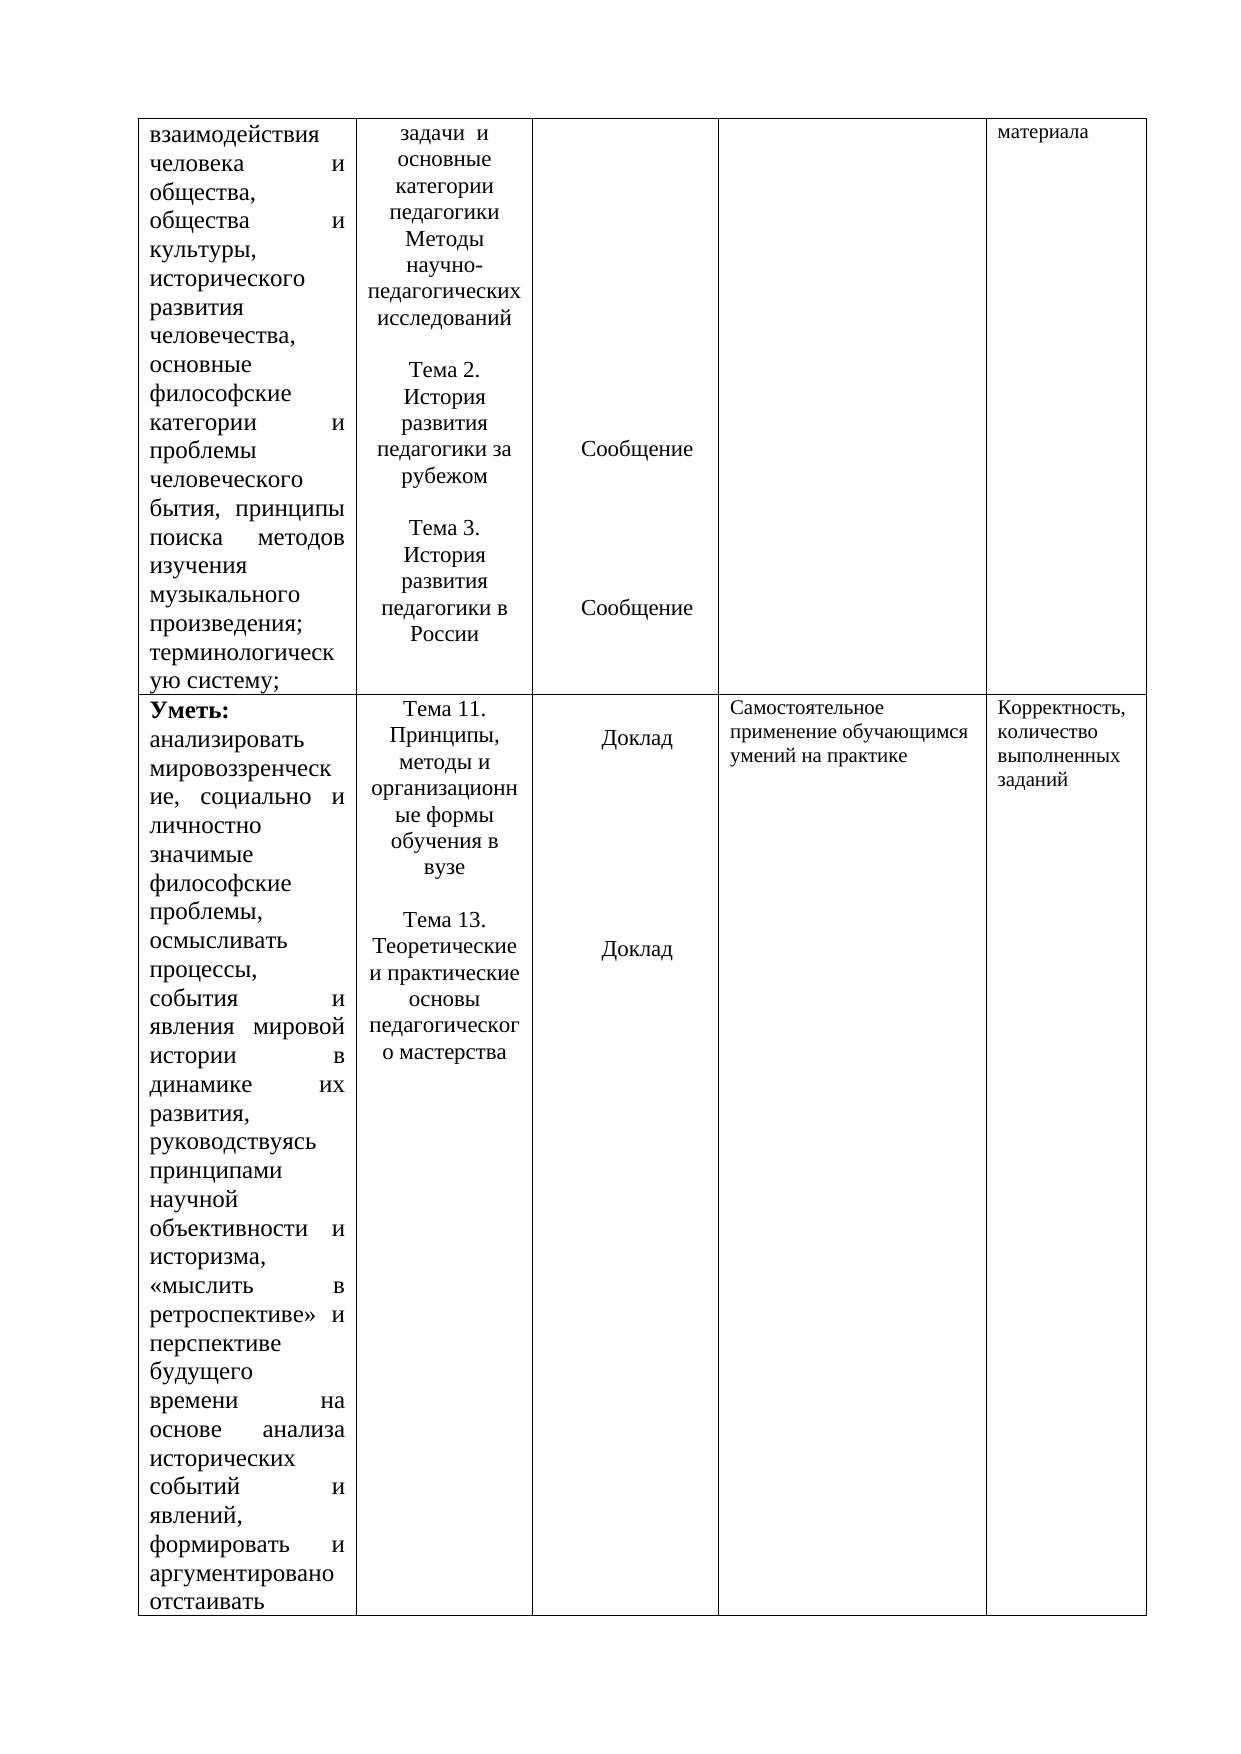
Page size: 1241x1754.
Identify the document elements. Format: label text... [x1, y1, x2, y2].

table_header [357, 119, 532, 694]
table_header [719, 119, 986, 694]
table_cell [987, 695, 1146, 1615]
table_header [987, 119, 1146, 694]
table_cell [719, 695, 986, 1615]
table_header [533, 119, 718, 694]
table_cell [357, 695, 532, 1615]
table_cell Доклад Доклад [533, 695, 718, 1615]
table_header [139, 119, 356, 694]
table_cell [139, 695, 356, 1615]
